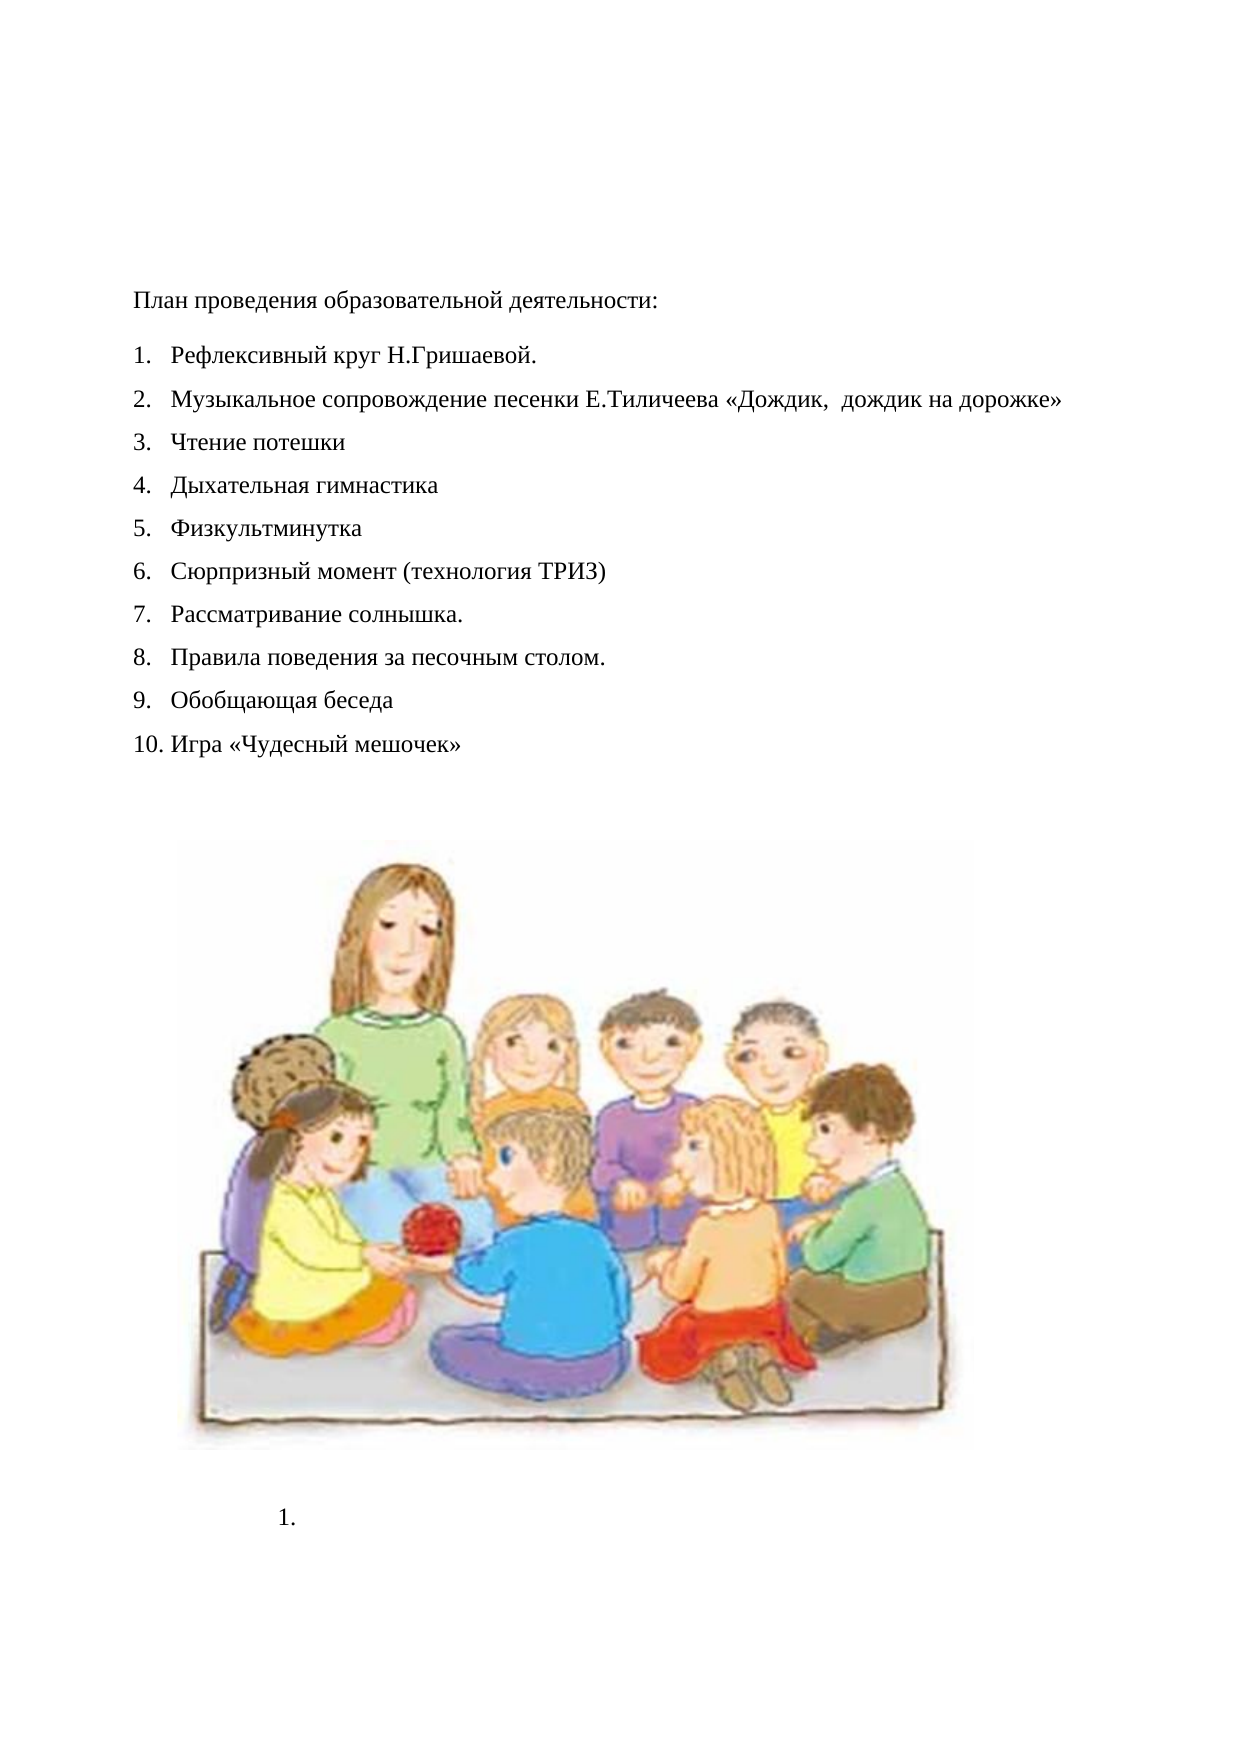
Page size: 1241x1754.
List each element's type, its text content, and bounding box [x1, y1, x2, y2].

list Физкультминутка [133, 513, 1167, 542]
list Чтение потешки [133, 427, 1167, 456]
text План проведения образовательной деятельности: [133, 285, 1167, 314]
list Рассматривание солнышка. [133, 599, 1167, 628]
list Игра «Чудесный мешочек» [133, 729, 1167, 757]
picture [177, 840, 974, 1450]
list Обобщающая беседа [133, 686, 1167, 714]
list Дыхательная гимнастика [133, 470, 1167, 499]
text 1. [177, 1476, 1167, 1531]
list Рефлексивный круг Н.Гришаевой. [133, 341, 1167, 369]
list Правила поведения за песочным столом. [133, 642, 1167, 671]
list Музыкальное сопровождение песенки Е.Тиличеева «Дождик, дождик на дорожке» [133, 384, 1167, 412]
list Сюрпризный момент (технология ТРИЗ) [133, 556, 1167, 585]
